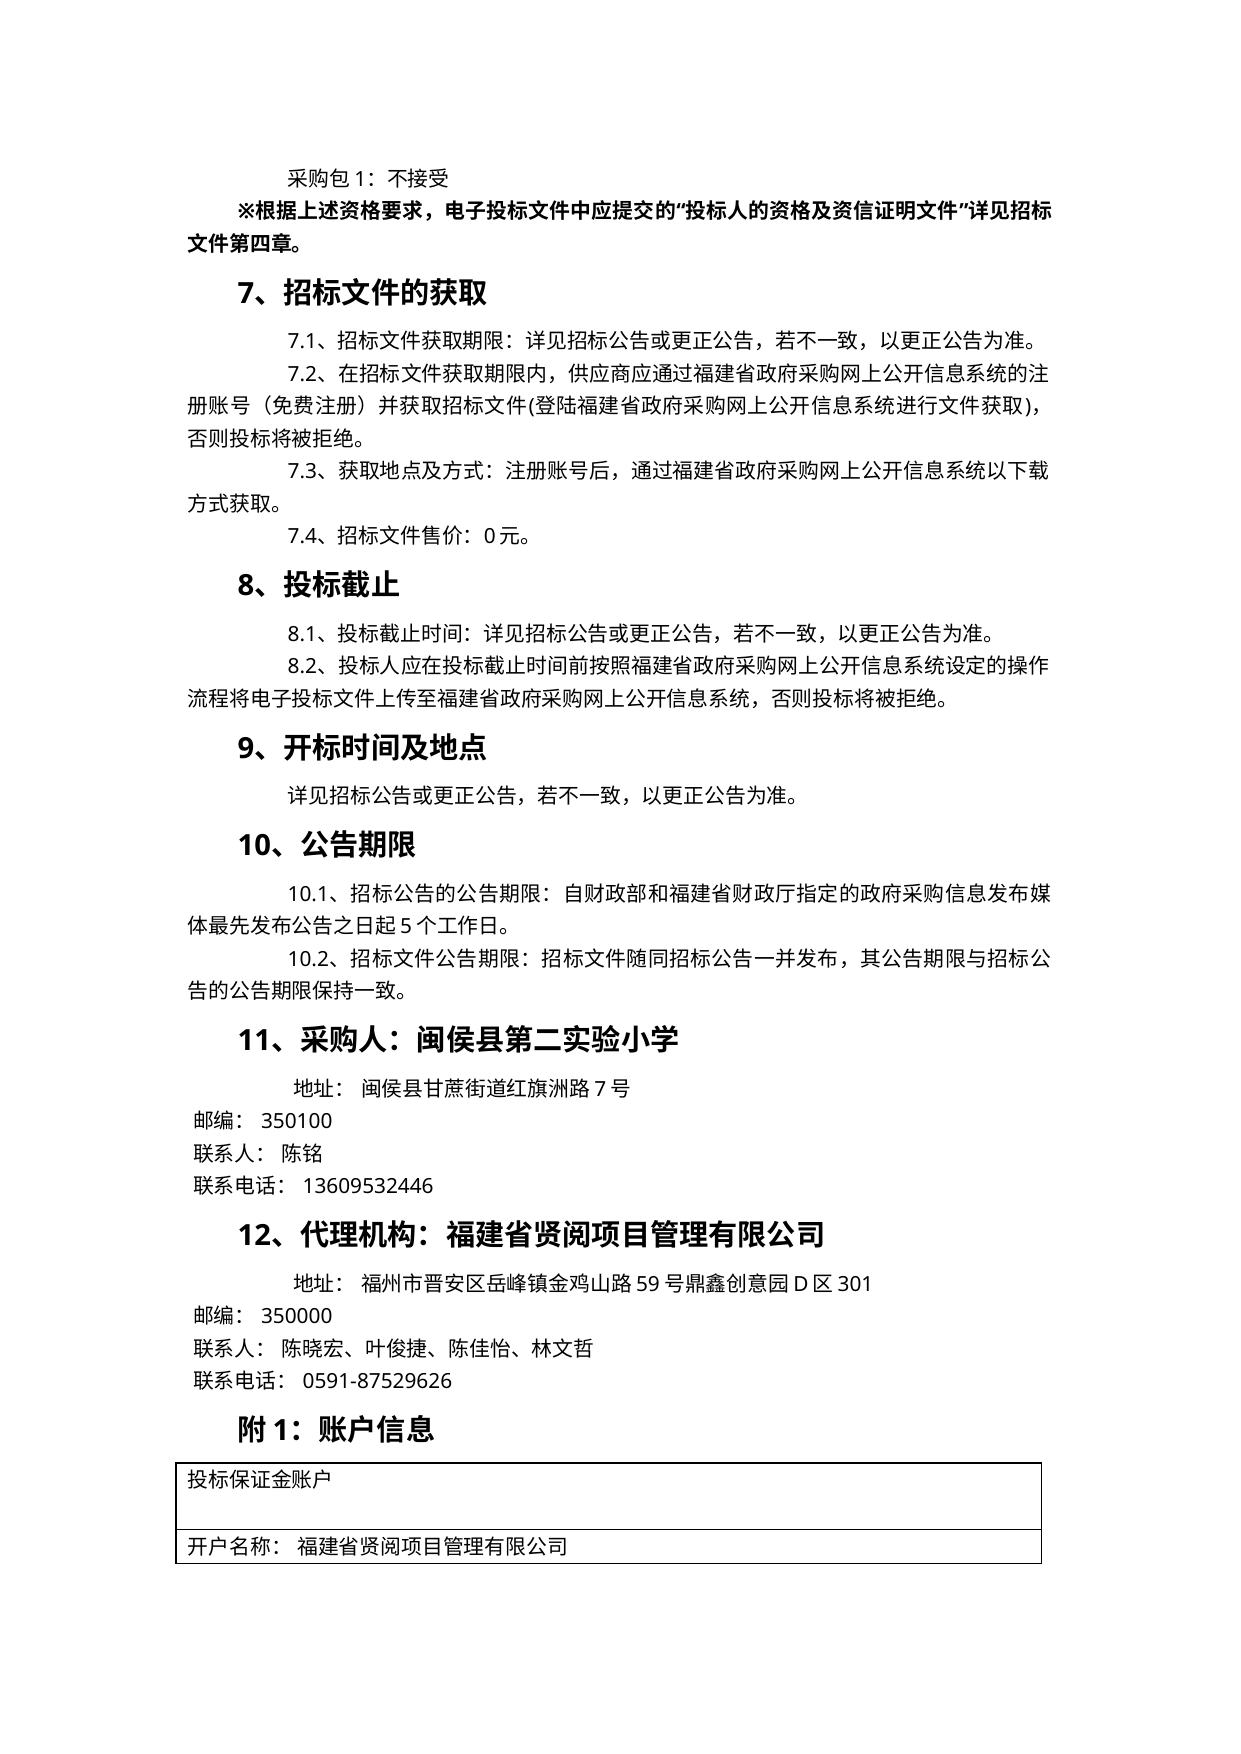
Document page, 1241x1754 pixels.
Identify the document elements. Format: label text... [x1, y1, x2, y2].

text 10、公告期限 [187, 812, 1053, 877]
text 10.1、招标公告的公告期限：自财政部和福建省财政厅指定的政府采购信息发布媒体最先发布公告之日起5个工作日。 [187, 877, 1053, 942]
text 联系人： 陈晓宏、叶俊捷、陈佳怡、林文哲 [187, 1332, 1053, 1364]
text 7、招标文件的获取 [187, 259, 1053, 324]
text 8.2、投标人应在投标截止时间前按照福建省政府采购网上公开信息系统设定的操作流程将电子投标文件上传至福建省政府采购网上公开信息系统，否则投标将被拒绝。 [187, 649, 1053, 714]
text 详见招标公告或更正公告，若不一致，以更正公告为准。 [187, 779, 1053, 812]
text 8、投标截止 [187, 552, 1053, 617]
text 11、采购人：闽侯县第二实验小学 [187, 1007, 1053, 1072]
text 联系电话： 0591-87529626 [187, 1364, 1053, 1397]
text 附1：账户信息 [187, 1397, 1053, 1462]
text 邮编： 350100 [187, 1104, 1053, 1137]
text 联系人： 陈铭 [187, 1137, 1053, 1169]
text 7.3、获取地点及方式：注册账号后，通过福建省政府采购网上公开信息系统以下载方式获取。 [187, 454, 1053, 519]
text ※根据上述资格要求，电子投标文件中应提交的“投标人的资格及资信证明文件”详见招标文件第四章。 [187, 194, 1053, 259]
text 7.1、招标文件获取期限：详见招标公告或更正公告，若不一致，以更正公告为准。 [187, 324, 1053, 357]
table_cell 开户名称： 福建省贤阅项目管理有限公司 [177, 1530, 1041, 1563]
text 地址： 闽侯县甘蔗街道红旗洲路7号 [187, 1072, 1053, 1104]
table_header 投标保证金账户 [177, 1464, 1041, 1528]
text 邮编： 350000 [187, 1299, 1053, 1332]
text 10.2、招标文件公告期限：招标文件随同招标公告一并发布，其公告期限与招标公告的公告期限保持一致。 [187, 942, 1053, 1007]
text 8.1、投标截止时间：详见招标公告或更正公告，若不一致，以更正公告为准。 [187, 617, 1053, 649]
text 地址： 福州市晋安区岳峰镇金鸡山路59号鼎鑫创意园D区301 [187, 1267, 1053, 1299]
text 7.2、在招标文件获取期限内，供应商应通过福建省政府采购网上公开信息系统的注册账号（免费注册）并获取招标文件(登陆福建省政府采购网上公开信息系统进行文件获取)，否则投标将被拒绝。 [187, 357, 1053, 454]
text 7.4、招标文件售价：0元。 [187, 519, 1053, 552]
text 9、开标时间及地点 [187, 714, 1053, 779]
text 12、代理机构：福建省贤阅项目管理有限公司 [187, 1202, 1053, 1267]
text 联系电话： 13609532446 [187, 1169, 1053, 1202]
text 采购包1：不接受 [187, 162, 1053, 194]
